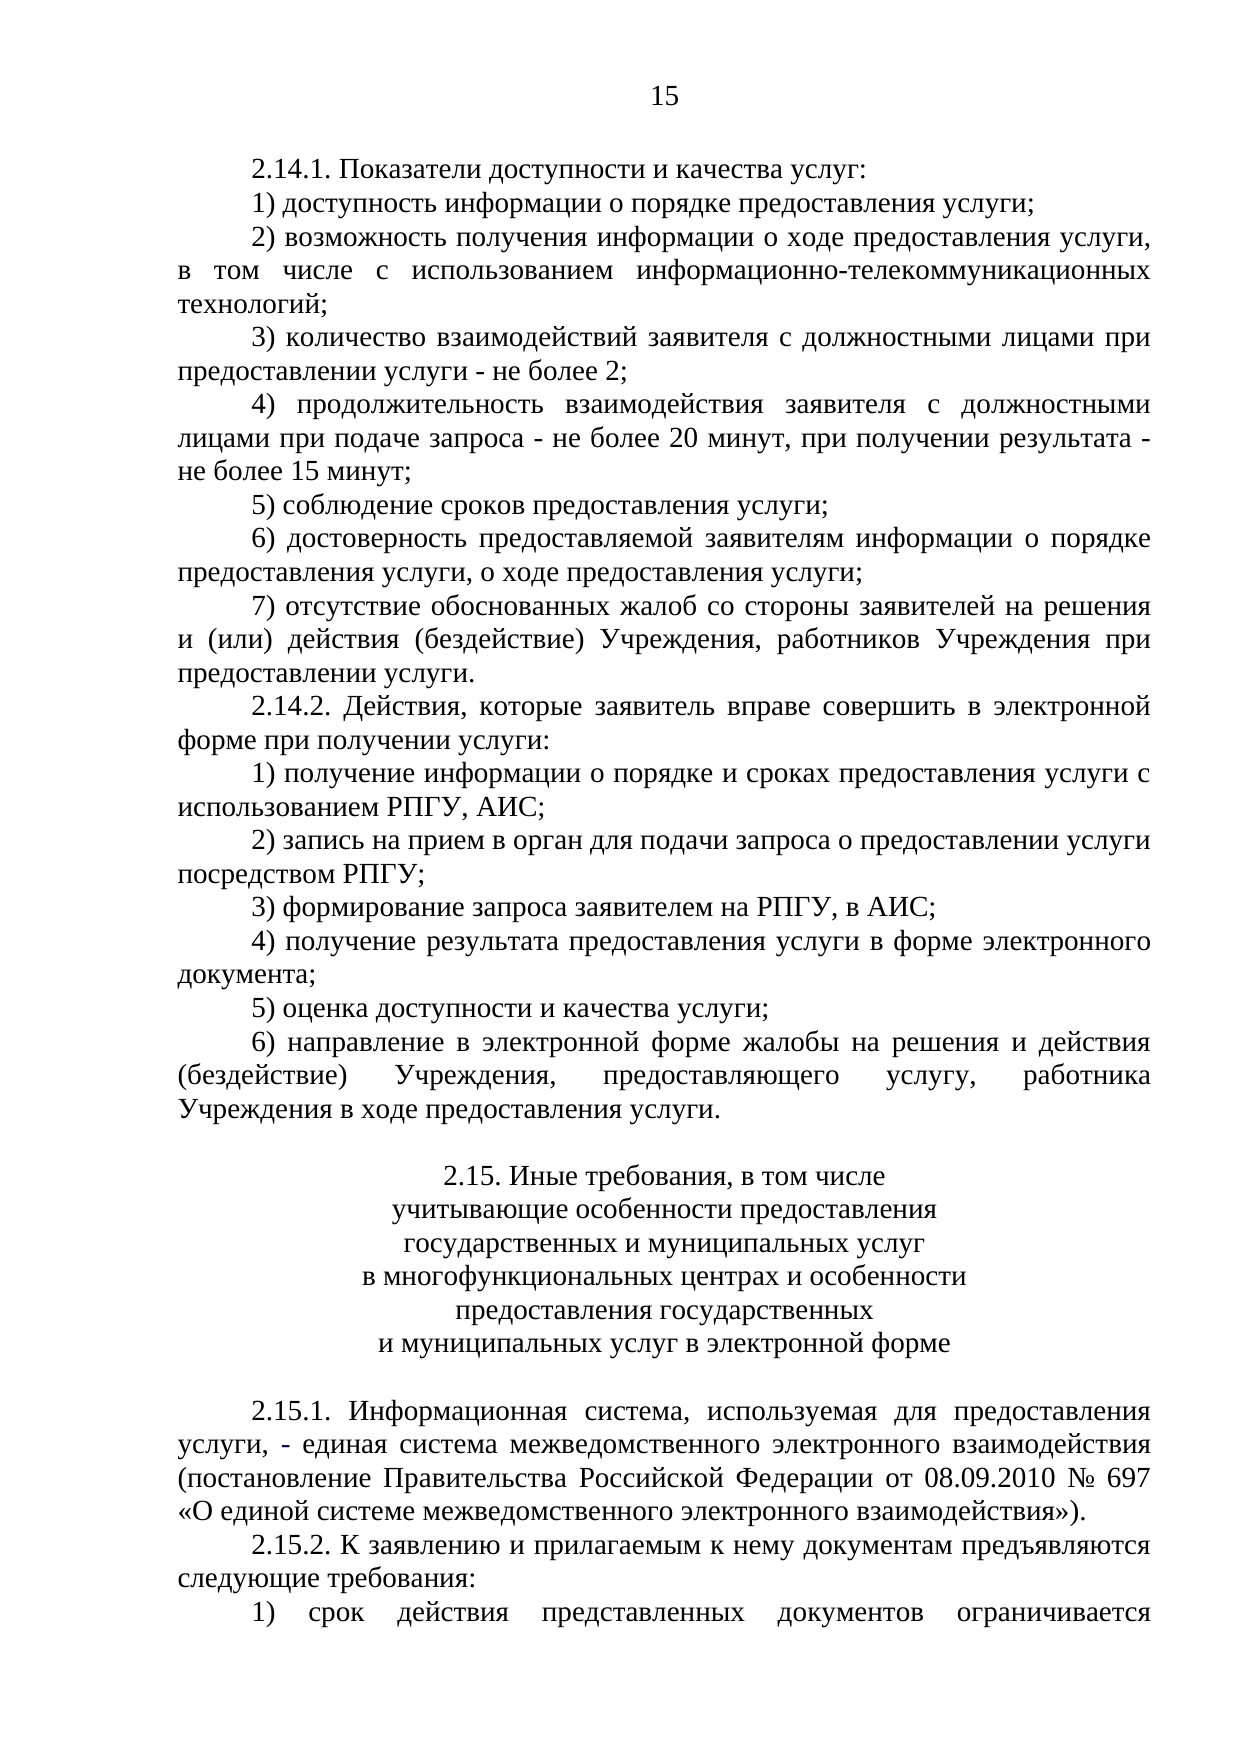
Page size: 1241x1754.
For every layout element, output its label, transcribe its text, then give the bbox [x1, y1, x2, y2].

text учитывающие особенности предоставления [177, 1191, 1152, 1225]
text предоставления государственных [177, 1292, 1152, 1326]
text 5) соблюдение сроков предоставления услуги; [177, 487, 1152, 521]
text 1) доступность информации о порядке предоставления услуги; [177, 185, 1152, 219]
text 4) продолжительность взаимодействия заявителя с должностными лицами при подаче запроса - не более 20 минут, при получении результата - не более 15 минут; [177, 386, 1152, 487]
text 2.14.1. Показатели доступности и качества услуг: [177, 152, 1152, 185]
text 7) отсутствие обоснованных жалоб со стороны заявителей на решения и (или) действия (бездействие) Учреждения, работников Учреждения при предоставлении услуги. [177, 588, 1152, 688]
text 2.15.1. Информационная система, используемая для предоставления услуги, - единая система межведомственного электронного взаимодействия (постановление Правительства Российской Федерации от 08.09.2010 № 697 «О единой системе межведомственного электронного взаимодействия»). [177, 1393, 1152, 1527]
text государственных и муниципальных услуг [177, 1225, 1152, 1258]
text 4) получение результата предоставления услуги в форме электронного документа; [177, 923, 1152, 990]
text 3) формирование запроса заявителем на РПГУ, в АИС; [177, 889, 1152, 923]
text 6) направление в электронной форме жалобы на решения и действия (бездействие) Учреждения, предоставляющего услугу, работника Учреждения в ходе предоставления услуги. [177, 1024, 1152, 1124]
text 2.14.2. Действия, которые заявитель вправе совершить в электронной форме при получении услуги: [177, 688, 1152, 755]
text 3) количество взаимодействий заявителя с должностными лицами при предоставлении услуги - не более 2; [177, 319, 1152, 386]
text 6) достоверность предоставляемой заявителям информации о порядке предоставления услуги, о ходе предоставления услуги; [177, 521, 1152, 588]
text 2.15.2. К заявлению и прилагаемым к нему документам предъявляются следующие требования: [177, 1527, 1152, 1594]
text 2) запись на прием в орган для подачи запроса о предоставлении услуги посредством РПГУ; [177, 822, 1152, 889]
text в многофункциональных центрах и особенности [177, 1258, 1152, 1292]
text 2.15. Иные требования, в том числе [177, 1158, 1152, 1191]
text и муниципальных услуг в электронной форме [177, 1326, 1152, 1359]
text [177, 1594, 1152, 1627]
text 5) оценка доступности и качества услуги; [177, 990, 1152, 1024]
text 2) возможность получения информации о ходе предоставления услуги, в том числе с использованием информационно-телекоммуникационных технологий; [177, 219, 1152, 319]
text 1) получение информации о порядке и сроках предоставления услуги с использованием РПГУ, АИС; [177, 755, 1152, 822]
